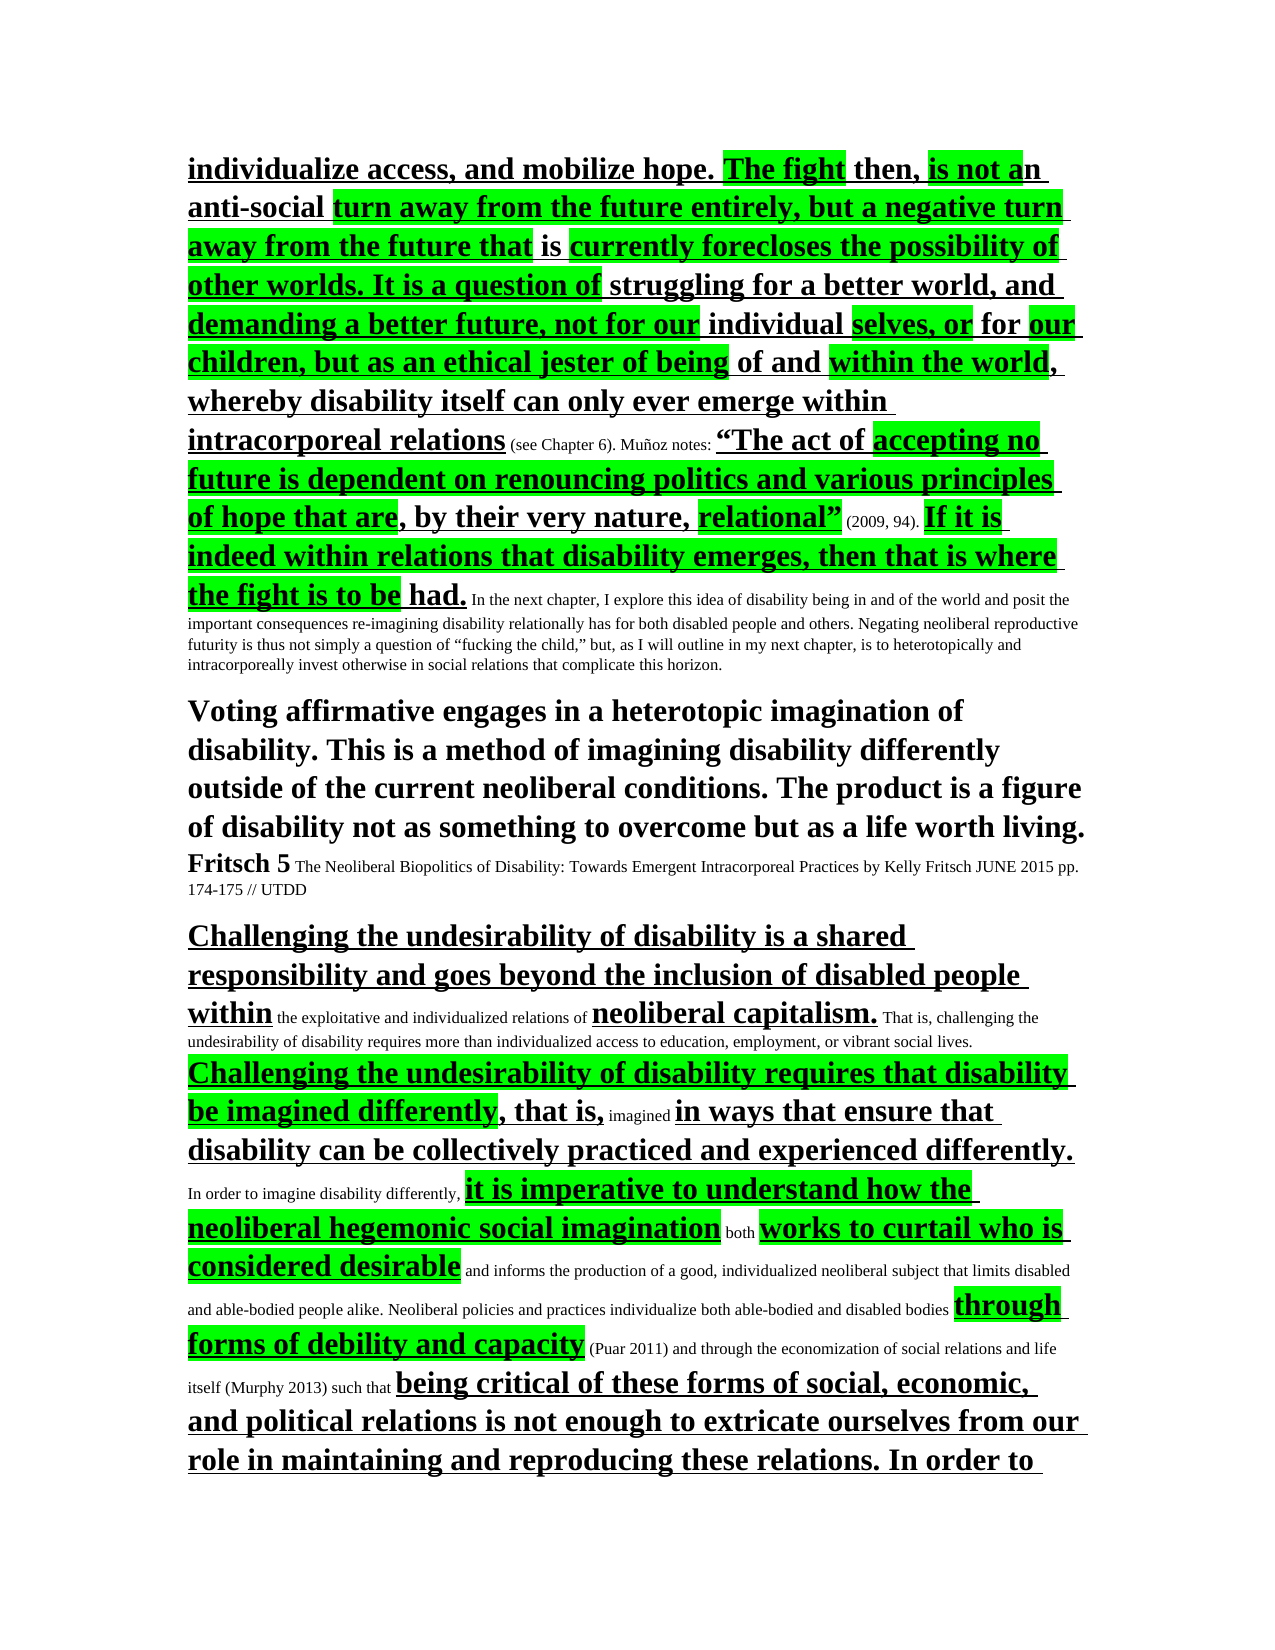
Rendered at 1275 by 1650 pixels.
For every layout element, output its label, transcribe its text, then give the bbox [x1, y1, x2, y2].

subtitle Voting affirmative engages in a heterotopic imagination of disability. This is a method of imagining disability differently outside of the current neoliberal conditions. The product is a figure of disability not as something to overcome but as a life worth living. [187, 692, 1087, 844]
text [187, 150, 1087, 674]
text Fritsch 5 The Neoliberal Biopolitics of Disability: Towards Emergent Intracorporeal Practices by Kelly Fritsch JUNE 2015 pp. 174-175 // UTDD [187, 847, 1087, 899]
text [187, 917, 1087, 1434]
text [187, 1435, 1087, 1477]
